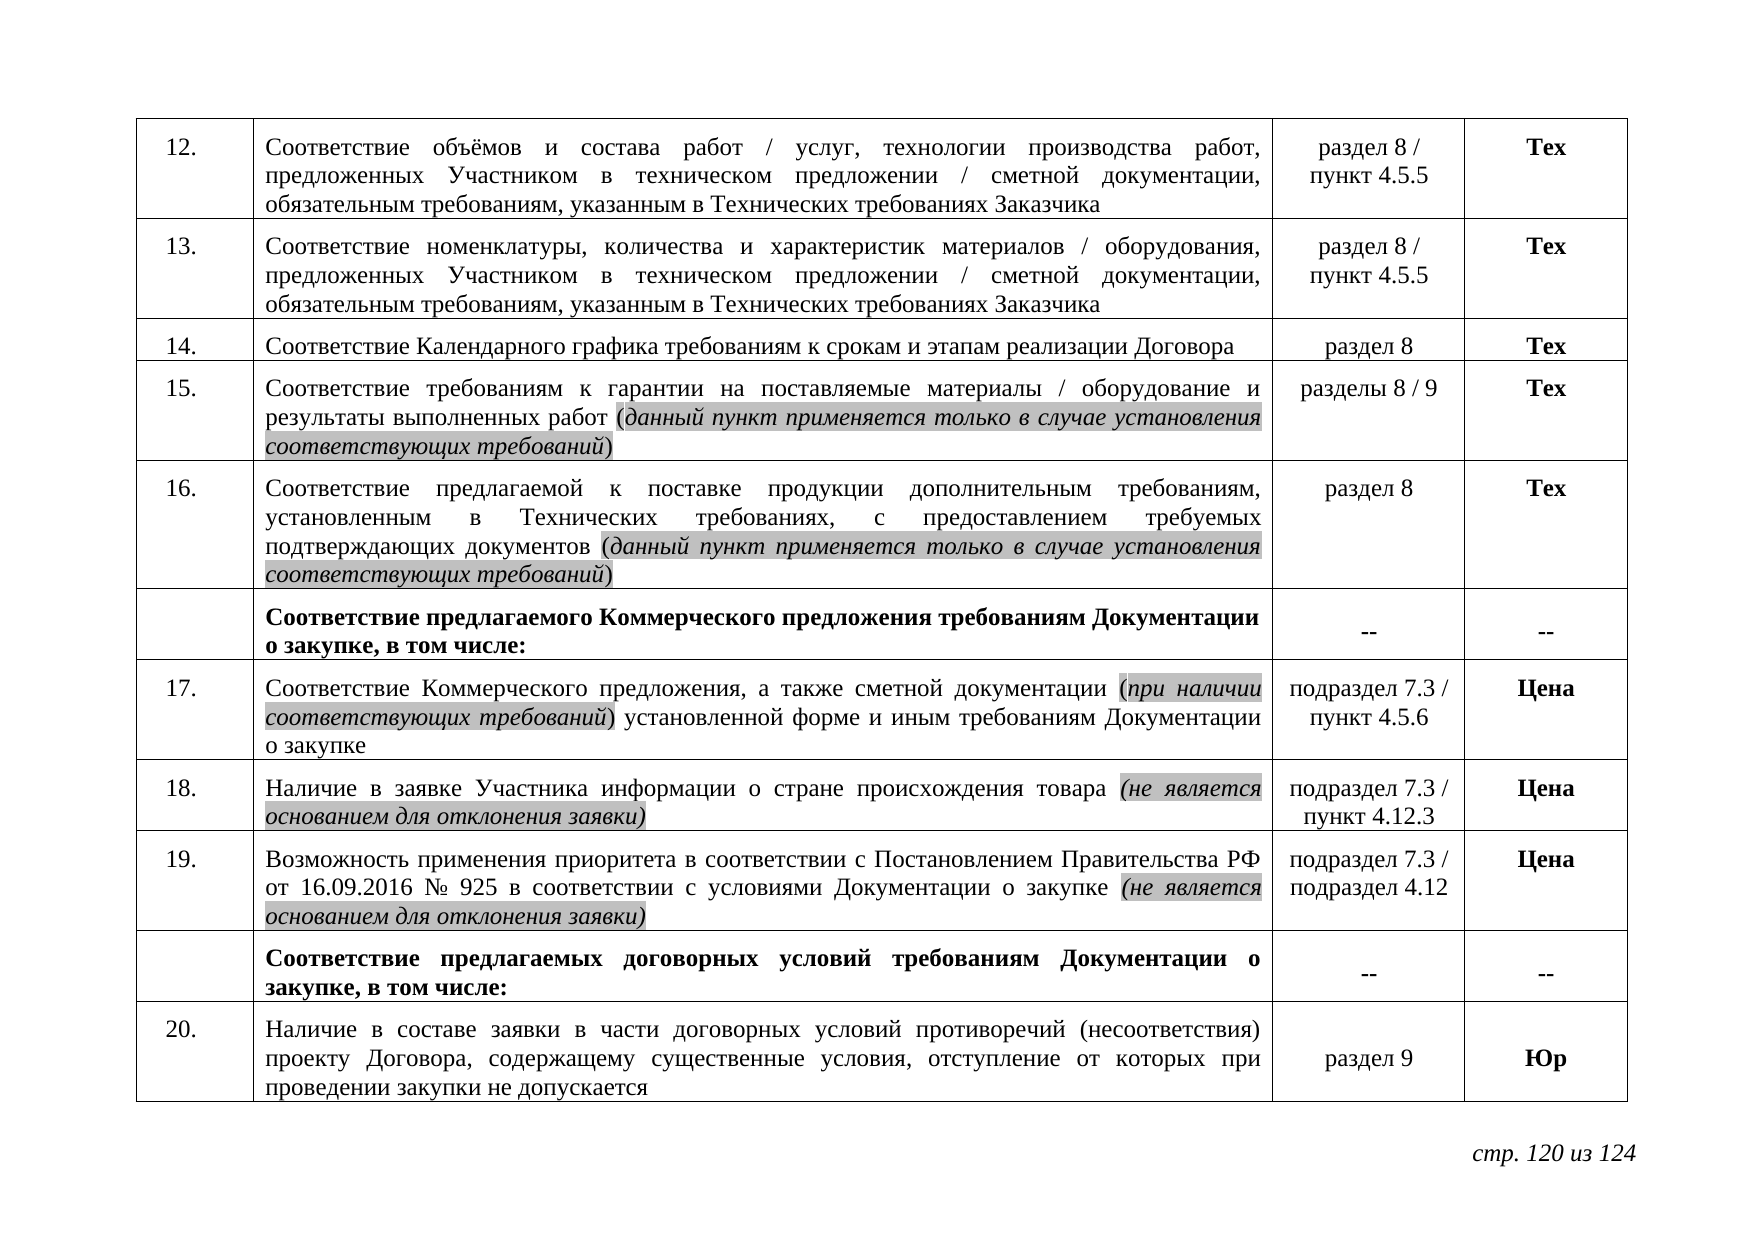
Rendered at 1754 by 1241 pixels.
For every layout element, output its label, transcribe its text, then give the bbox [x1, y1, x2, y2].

table_cell [137, 361, 253, 460]
table_cell Тех [1465, 219, 1627, 318]
table_cell Юр [1465, 1002, 1627, 1101]
table_cell [137, 119, 253, 218]
table_cell [137, 660, 253, 759]
table_cell [137, 461, 253, 588]
table_cell Соответствие Коммерческого предложения, а также сметной документации (при наличии соответствующих требований) установленной форме и иным требованиям Документации о закупке [254, 660, 1272, 759]
table_cell разделы 8 / 9 [1273, 361, 1464, 460]
table_cell Соответствие предлагаемой к поставке продукции дополнительным требованиям, установленным в Технических требованиях, с предоставлением требуемых подтверждающих документов (данный пункт применяется только в случае установления соответствующих требований) [254, 461, 1272, 588]
table_cell -- [1465, 589, 1627, 659]
table_cell [137, 589, 253, 659]
table_cell раздел 8 [1273, 461, 1464, 588]
table_cell подраздел 7.3 / подраздел 4.12 [1273, 831, 1464, 930]
table_cell Соответствие номенклатуры, количества и характеристик материалов / оборудования, предложенных Участником в техническом предложении / сметной документации, обязательным требованиям, указанным в Технических требованиях Заказчика [254, 219, 1272, 318]
table_cell Соответствие предлагаемого Коммерческого предложения требованиям Документации о закупке, в том числе: [254, 589, 1272, 659]
table_cell Цена [1465, 660, 1627, 759]
table_cell Возможность применения приоритета в соответствии с Постановлением Правительства РФ от 16.09.2016 № 925 в соответствии с условиями Документации о закупке (не является основанием для отклонения заявки) [254, 831, 1272, 930]
table_cell Соответствие предлагаемых договорных условий требованиям Документации о закупке, в том числе: [254, 931, 1272, 1001]
table_cell -- [1273, 931, 1464, 1001]
table_cell Соответствие объёмов и состава работ / услуг, технологии производства работ, предложенных Участником в техническом предложении / сметной документации, обязательным требованиям, указанным в Технических требованиях Заказчика [254, 119, 1272, 218]
table_cell Тех [1465, 361, 1627, 460]
table_cell Тех [1465, 461, 1627, 588]
table_cell [137, 760, 253, 830]
table_cell -- [1273, 589, 1464, 659]
table_cell Соответствие требованиям к гарантии на поставляемые материалы / оборудование и результаты выполненных работ (данный пункт применяется только в случае установления соответствующих требований) [254, 361, 1272, 460]
table_cell Соответствие Календарного графика требованиям к срокам и этапам реализации Договора [254, 319, 1272, 360]
table_cell [137, 1002, 253, 1101]
table_cell [137, 931, 253, 1001]
table_cell раздел 8 / пункт 4.5.5 [1273, 119, 1464, 218]
table_cell Тех [1465, 119, 1627, 218]
table_cell раздел 8 [1273, 319, 1464, 360]
table_cell [137, 319, 253, 360]
table_cell -- [1465, 931, 1627, 1001]
table_cell Цена [1465, 760, 1627, 830]
table_cell раздел 9 [1273, 1002, 1464, 1101]
table_cell Наличие в составе заявки в части договорных условий противоречий (несоответствия) проекту Договора, содержащему существенные условия, отступление от которых при проведении закупки не допускается [254, 1002, 1272, 1101]
table_cell подраздел 7.3 / пункт 4.5.6 [1273, 660, 1464, 759]
table_cell Наличие в заявке Участника информации о стране происхождения товара (не является основанием для отклонения заявки) [254, 760, 1272, 830]
table_cell раздел 8 / пункт 4.5.5 [1273, 219, 1464, 318]
table_cell [137, 219, 253, 318]
table_cell Цена [1465, 831, 1627, 930]
table_cell [137, 831, 253, 930]
table_cell Тех [1465, 319, 1627, 360]
table_cell подраздел 7.3 / пункт 4.12.3 [1273, 760, 1464, 830]
